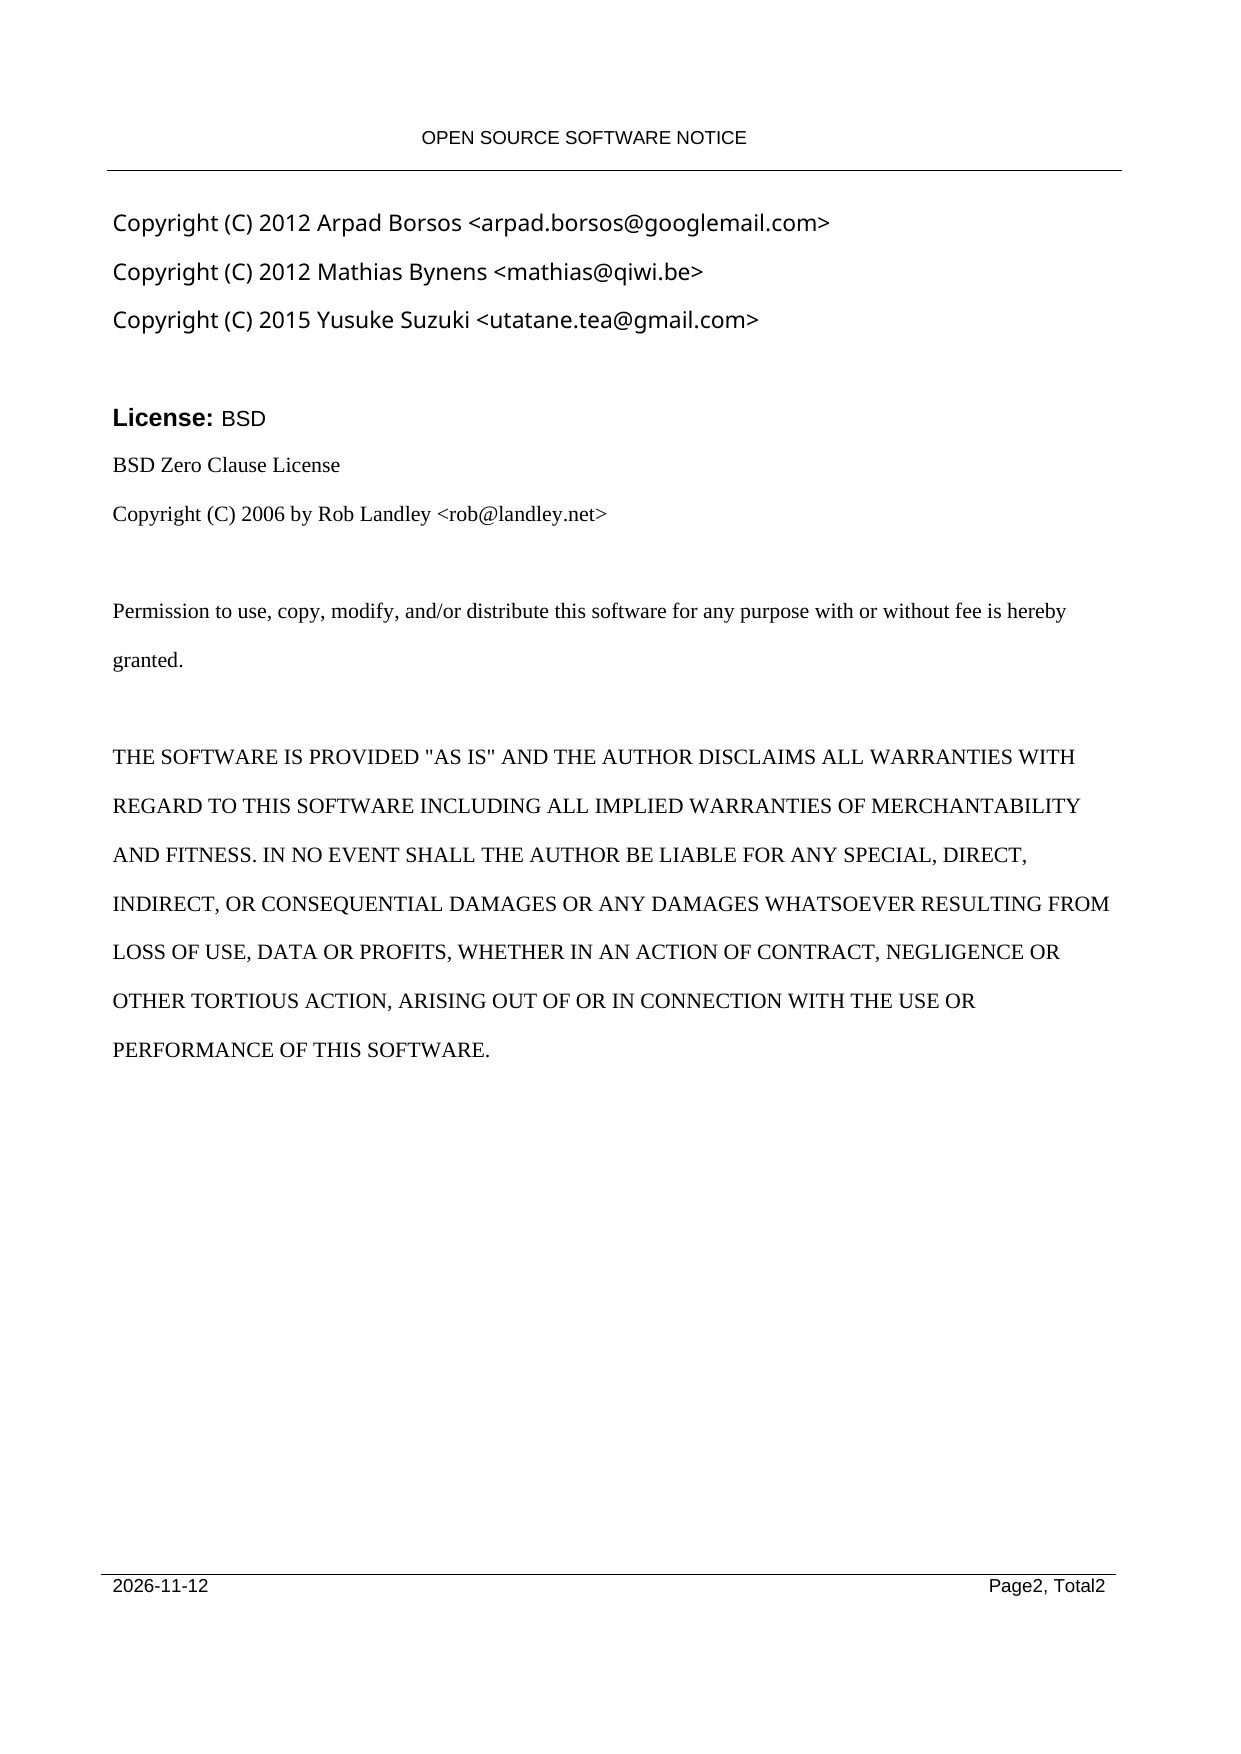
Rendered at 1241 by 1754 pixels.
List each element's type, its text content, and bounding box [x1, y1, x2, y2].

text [112, 206, 1128, 385]
text License: BSD [112, 401, 1128, 434]
text BSD Zero Clause License Copyright (C) 2006 by Rob Landley <rob@landley.net> Permission to use, copy, modify, and/or distribute this software for any purpose with or without fee is hereby granted. THE SOFTWARE IS PROVIDED "AS IS" AND THE AUTHOR DISCLAIMS ALL WARRANTIES WITH REGARD TO THIS SOFTWARE INCLUDING ALL IMPLIED WARRANTIES OF MERCHANTABILITY AND FITNESS. IN NO EVENT SHALL THE AUTHOR BE LIABLE FOR ANY SPECIAL, DIRECT, INDIRECT, OR CONSEQUENTIAL DAMAGES OR ANY DAMAGES WHATSOEVER RESULTING FROM LOSS OF USE, DATA OR PROFITS, WHETHER IN AN ACTION OF CONTRACT, NEGLIGENCE OR OTHER TORTIOUS ACTION, ARISING OUT OF OR IN CONNECTION WITH THE USE OR PERFORMANCE OF THIS SOFTWARE. [112, 448, 1128, 1114]
